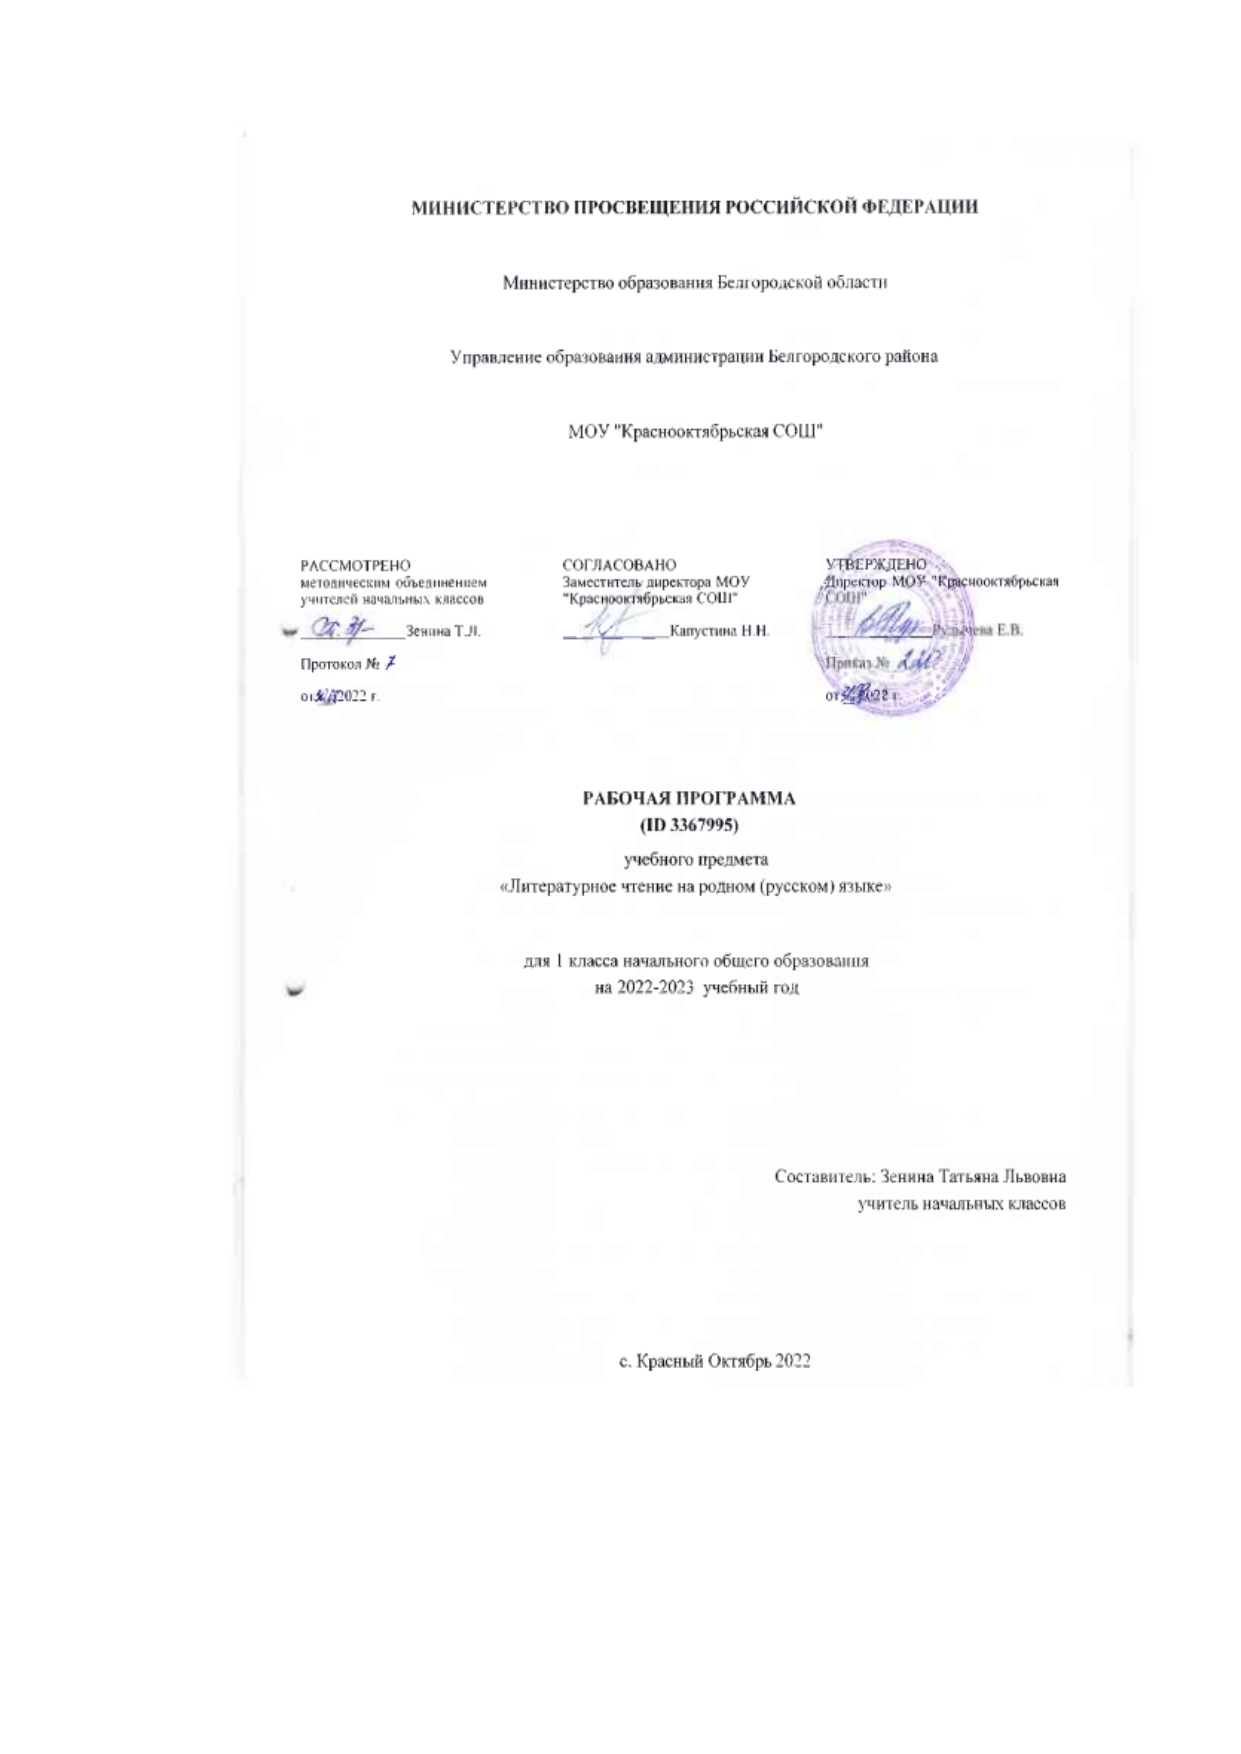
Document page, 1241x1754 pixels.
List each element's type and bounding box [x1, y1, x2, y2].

picture [226, 125, 1146, 1387]
